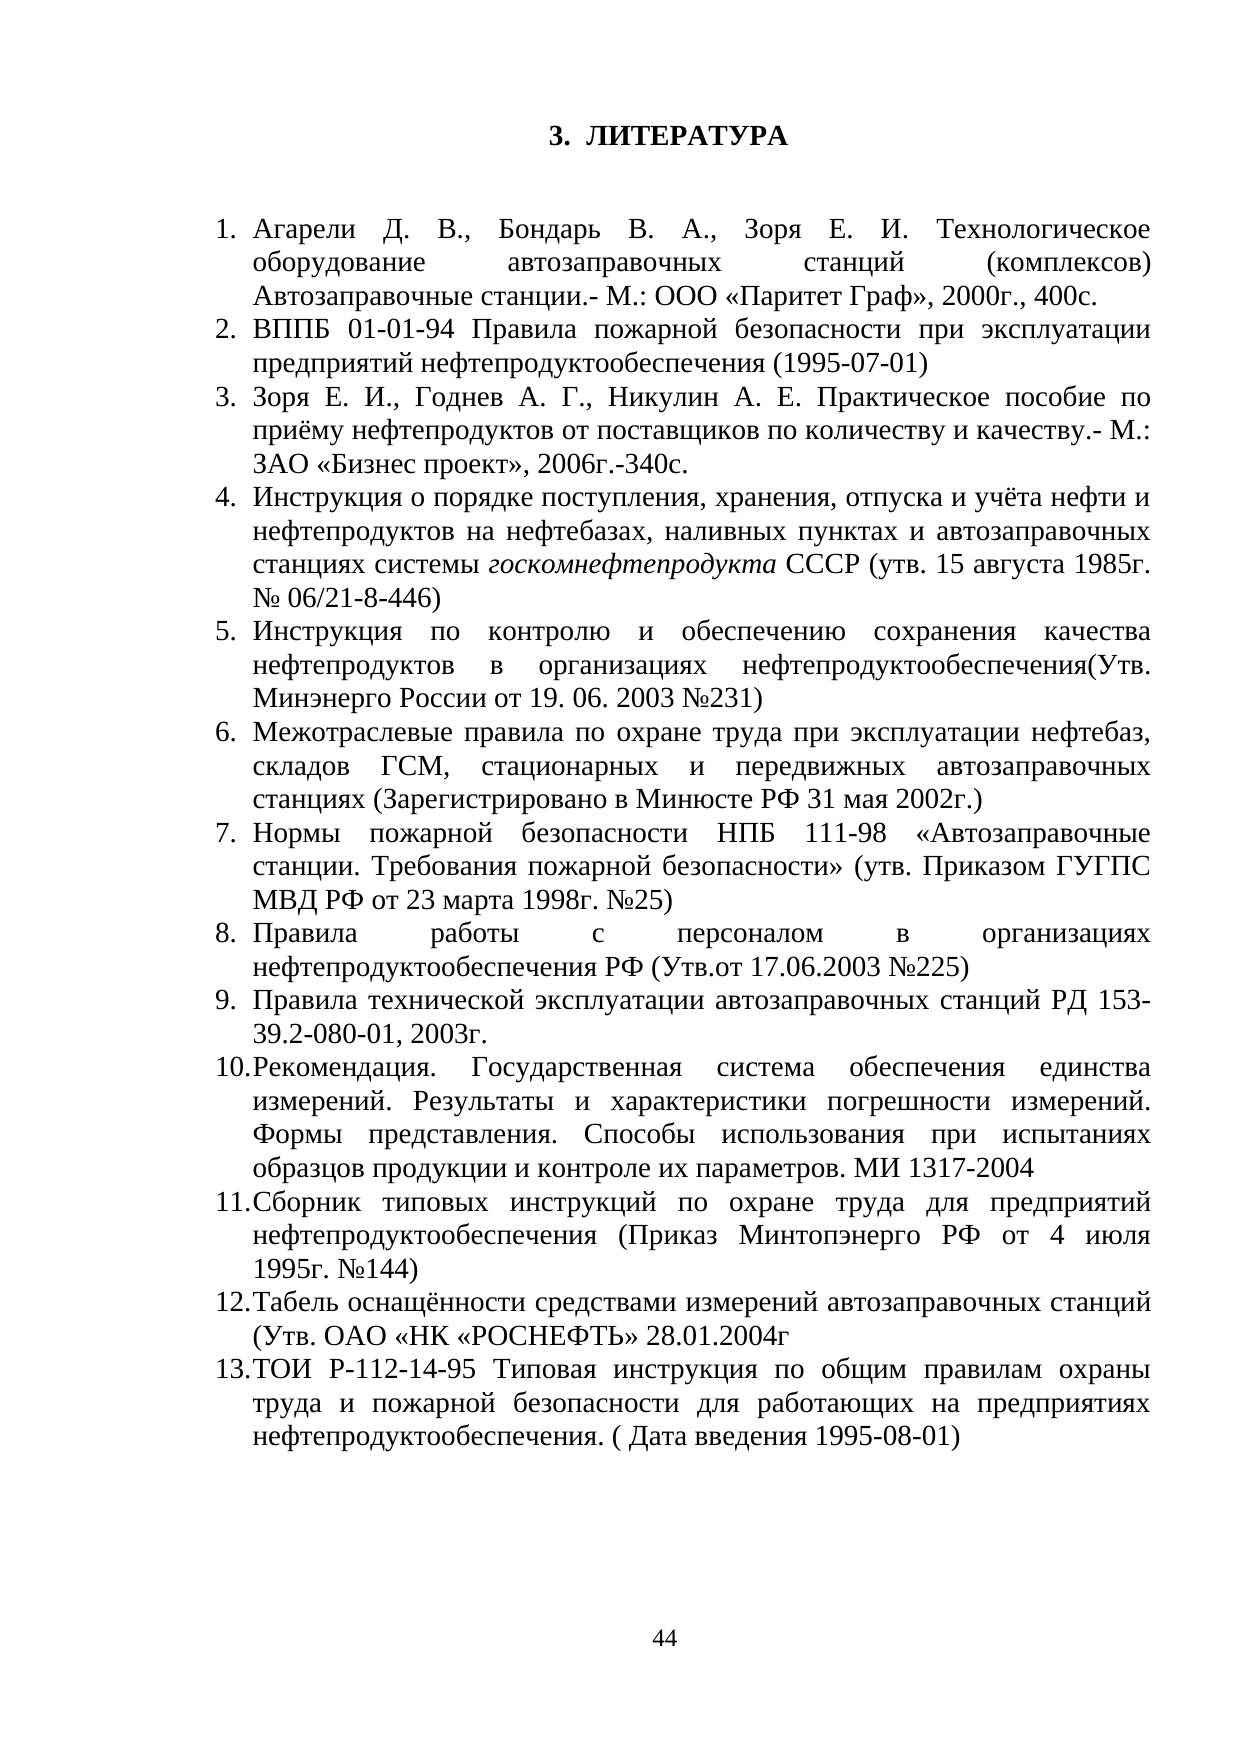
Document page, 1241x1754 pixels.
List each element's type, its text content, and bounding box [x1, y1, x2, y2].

list Зоря Е. И., Годнев А. Г., Никулин А. Е. Практическое пособие по приёму нефтепродуктов от поставщиков по количеству и качеству.- М.: ЗАО «Бизнес проект», 2006г.-340с. [215, 379, 1152, 479]
list Нормы пожарной безопасности НПБ 111-98 «Автозаправочные станции. Требования пожарной безопасности» (утв. Приказом ГУГПС МВД РФ от 23 марта 1998г. №25) [215, 815, 1152, 915]
list Рекомендация. Государственная система обеспечения единства измерений. Результаты и характеристики погрешности измерений. Формы представления. Способы использования при испытаниях образцов продукции и контроле их параметров. МИ 1317-2004 [215, 1049, 1152, 1184]
list Правила технической эксплуатации автозаправочных станций РД 153-39.2-080-01, 2003г. [215, 982, 1152, 1049]
list Агарели Д. В., Бондарь В. А., Зоря Е. И. Технологическое оборудование автозаправочных станций (комплексов) Автозаправочные станции.- М.: ООО «Паритет Граф», 2000г., 400с. [215, 211, 1152, 312]
list Межотраслевые правила по охране труда при эксплуатации нефтебаз, складов ГСМ, стационарных и передвижных автозаправочных станциях (Зарегистрировано в Минюсте РФ 31 мая 2002г.) [215, 714, 1152, 815]
list ЛИТЕРАТУРА [185, 118, 1152, 152]
list Инструкция по контролю и обеспечению сохранения качества нефтепродуктов в организациях нефтепродуктообеспечения(Утв. Минэнерго России от 19. 06. 2003 №231) [215, 613, 1152, 714]
list Сборник типовых инструкций по охране труда для предприятий нефтепродуктообеспечения (Приказ Минтопэнерго РФ от 4 июля 1995г. №144) [215, 1184, 1152, 1284]
list Табель оснащённости средствами измерений автозаправочных станций (Утв. ОАО «НК «РОСНЕФТЬ» 28.01.2004г [215, 1284, 1152, 1351]
list Инструкция о порядке поступления, хранения, отпуска и учёта нефти и нефтепродуктов на нефтебазах, наливных пунктах и автозаправочных станциях системы госкомнефтепродукта СССР (утв. 15 августа 1985г. № 06/21-8-446) [215, 479, 1152, 613]
list ТОИ Р-112-14-95 Типовая инструкция по общим правилам охраны труда и пожарной безопасности для работающих на предприятиях нефтепродуктообеспечения. ( Дата введения 1995-08-01) [215, 1351, 1152, 1452]
list ВППБ 01-01-94 Правила пожарной безопасности при эксплуатации предприятий нефтепродуктообеспечения (1995-07-01) [215, 312, 1152, 379]
list Правила работы с персоналом в организациях нефтепродуктообеспечения РФ (Утв.от 17.06.2003 №225) [215, 915, 1152, 982]
